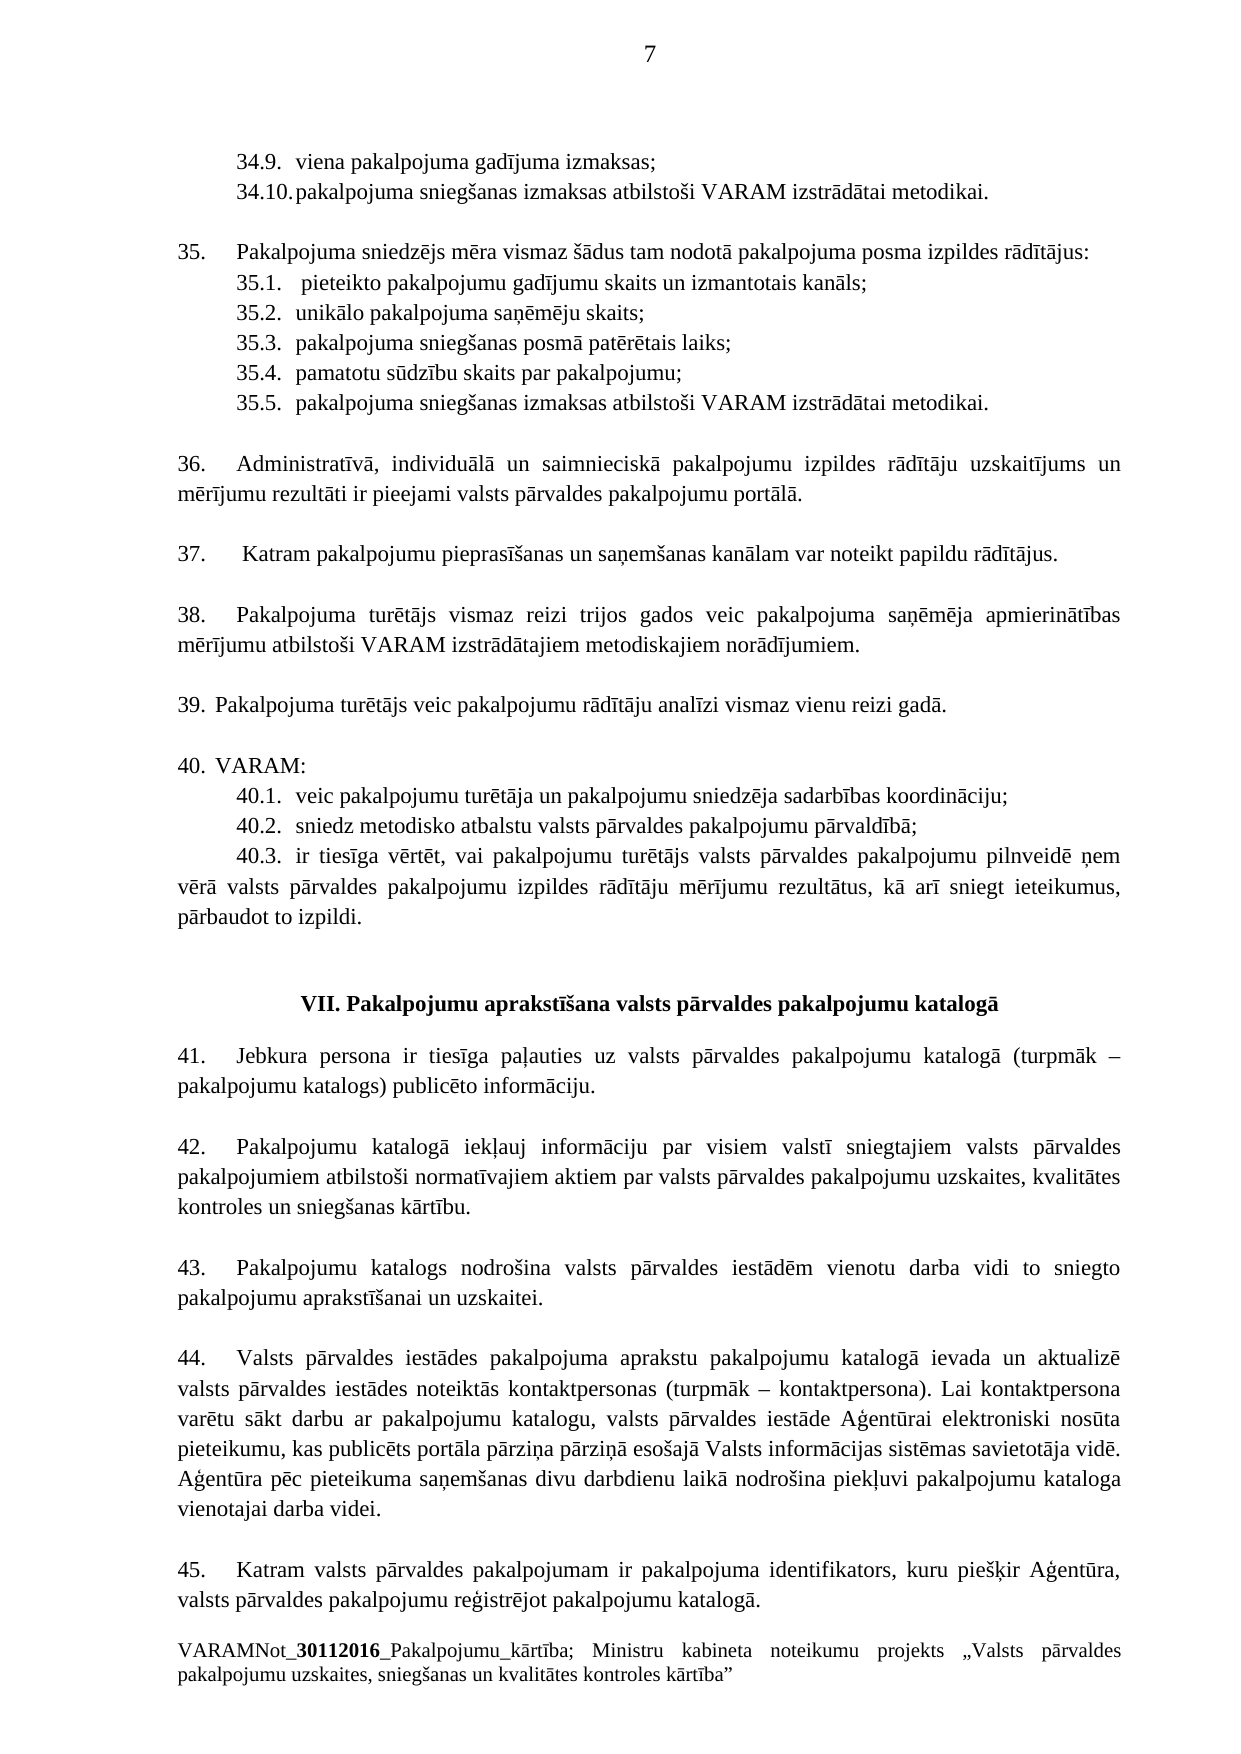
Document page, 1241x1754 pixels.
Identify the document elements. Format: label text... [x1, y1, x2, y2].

list Pakalpojumu katalogs nodrošina valsts pārvaldes iestādēm vienotu darba vidi to sniegto pakalpojumu aprakstīšanai un uzskaitei. [177, 1254, 1122, 1310]
list Pakalpojumu katalogā iekļauj informāciju par visiem valstī sniegtajiem valsts pārvaldes pakalpojumiem atbilstoši normatīvajiem aktiem par valsts pārvaldes pakalpojumu uzskaites, kvalitātes kontroles un sniegšanas kārtību. [177, 1133, 1122, 1220]
text VII. Pakalpojumu aprakstīšana valsts pārvaldes pakalpojumu katalogā [177, 990, 1122, 1016]
list Pakalpojuma sniedzējs mēra vismaz šādus tam nodotā pakalpojuma posma izpildes rādītājus: [177, 238, 1122, 265]
list unikālo pakalpojuma saņēmēju skaits; [177, 299, 1122, 325]
list pakalpojuma sniegšanas izmaksas atbilstoši VARAM izstrādātai metodikai. [177, 178, 1122, 204]
list pieteikto pakalpojumu gadījumu skaits un izmantotais kanāls; [177, 268, 1122, 295]
list veic pakalpojumu turētāja un pakalpojumu sniedzēja sadarbības koordināciju; [177, 782, 1122, 808]
list Administratīvā, individuālā un saimnieciskā pakalpojumu izpildes rādītāju uzskaitījums un mērījumu rezultāti ir pieejami valsts pārvaldes pakalpojumu portālā. [177, 450, 1122, 506]
list pakalpojuma sniegšanas posmā patērētais laiks; [177, 329, 1122, 355]
list ir tiesīga vērtēt, vai pakalpojumu turētājs valsts pārvaldes pakalpojumu pilnveidē ņem vērā valsts pārvaldes pakalpojumu izpildes rādītāju mērījumu rezultātus, kā arī sniegt ieteikumus, pārbaudot to izpildi. [177, 842, 1122, 929]
list pamatotu sūdzību skaits par pakalpojumu; [177, 359, 1122, 386]
list viena pakalpojuma gadījuma izmaksas; [177, 148, 1122, 174]
list sniedz metodisko atbalstu valsts pārvaldes pakalpojumu pārvaldībā; [177, 812, 1122, 839]
list Valsts pārvaldes iestādes pakalpojuma aprakstu pakalpojumu katalogā ievada un aktualizē valsts pārvaldes iestādes noteiktās kontaktpersonas (turpmāk – kontaktpersona). Lai kontaktpersona varētu sākt darbu ar pakalpojumu katalogu, valsts pārvaldes iestāde Aģentūrai elektroniski nosūta pieteikumu, kas publicēts portāla pārziņa pārziņā esošajā Valsts informācijas sistēmas savietotāja vidē. Aģentūra pēc pieteikuma saņemšanas divu darbdienu laikā nodrošina piekļuvi pakalpojumu kataloga vienotajai darba videi. [177, 1344, 1122, 1522]
list pakalpojuma sniegšanas izmaksas atbilstoši VARAM izstrādātai metodikai. [177, 389, 1122, 416]
list Pakalpojuma turētājs veic pakalpojumu rādītāju analīzi vismaz vienu reizi gadā. [177, 691, 1122, 718]
list Katram valsts pārvaldes pakalpojumam ir pakalpojuma identifikators, kuru piešķir Aģentūra, valsts pārvaldes pakalpojumu reģistrējot pakalpojumu katalogā. [177, 1556, 1122, 1612]
list VARAM: [177, 752, 1122, 778]
list Jebkura persona ir tiesīga paļauties uz valsts pārvaldes pakalpojumu katalogā (turpmāk – pakalpojumu katalogs) publicēto informāciju. [177, 1042, 1122, 1099]
list Katram pakalpojumu pieprasīšanas un saņemšanas kanālam var noteikt papildu rādītājus. [177, 540, 1122, 567]
list Pakalpojuma turētājs vismaz reizi trijos gados veic pakalpojuma saņēmēja apmierinātības mērījumu atbilstoši VARAM izstrādātajiem metodiskajiem norādījumiem. [177, 601, 1122, 657]
